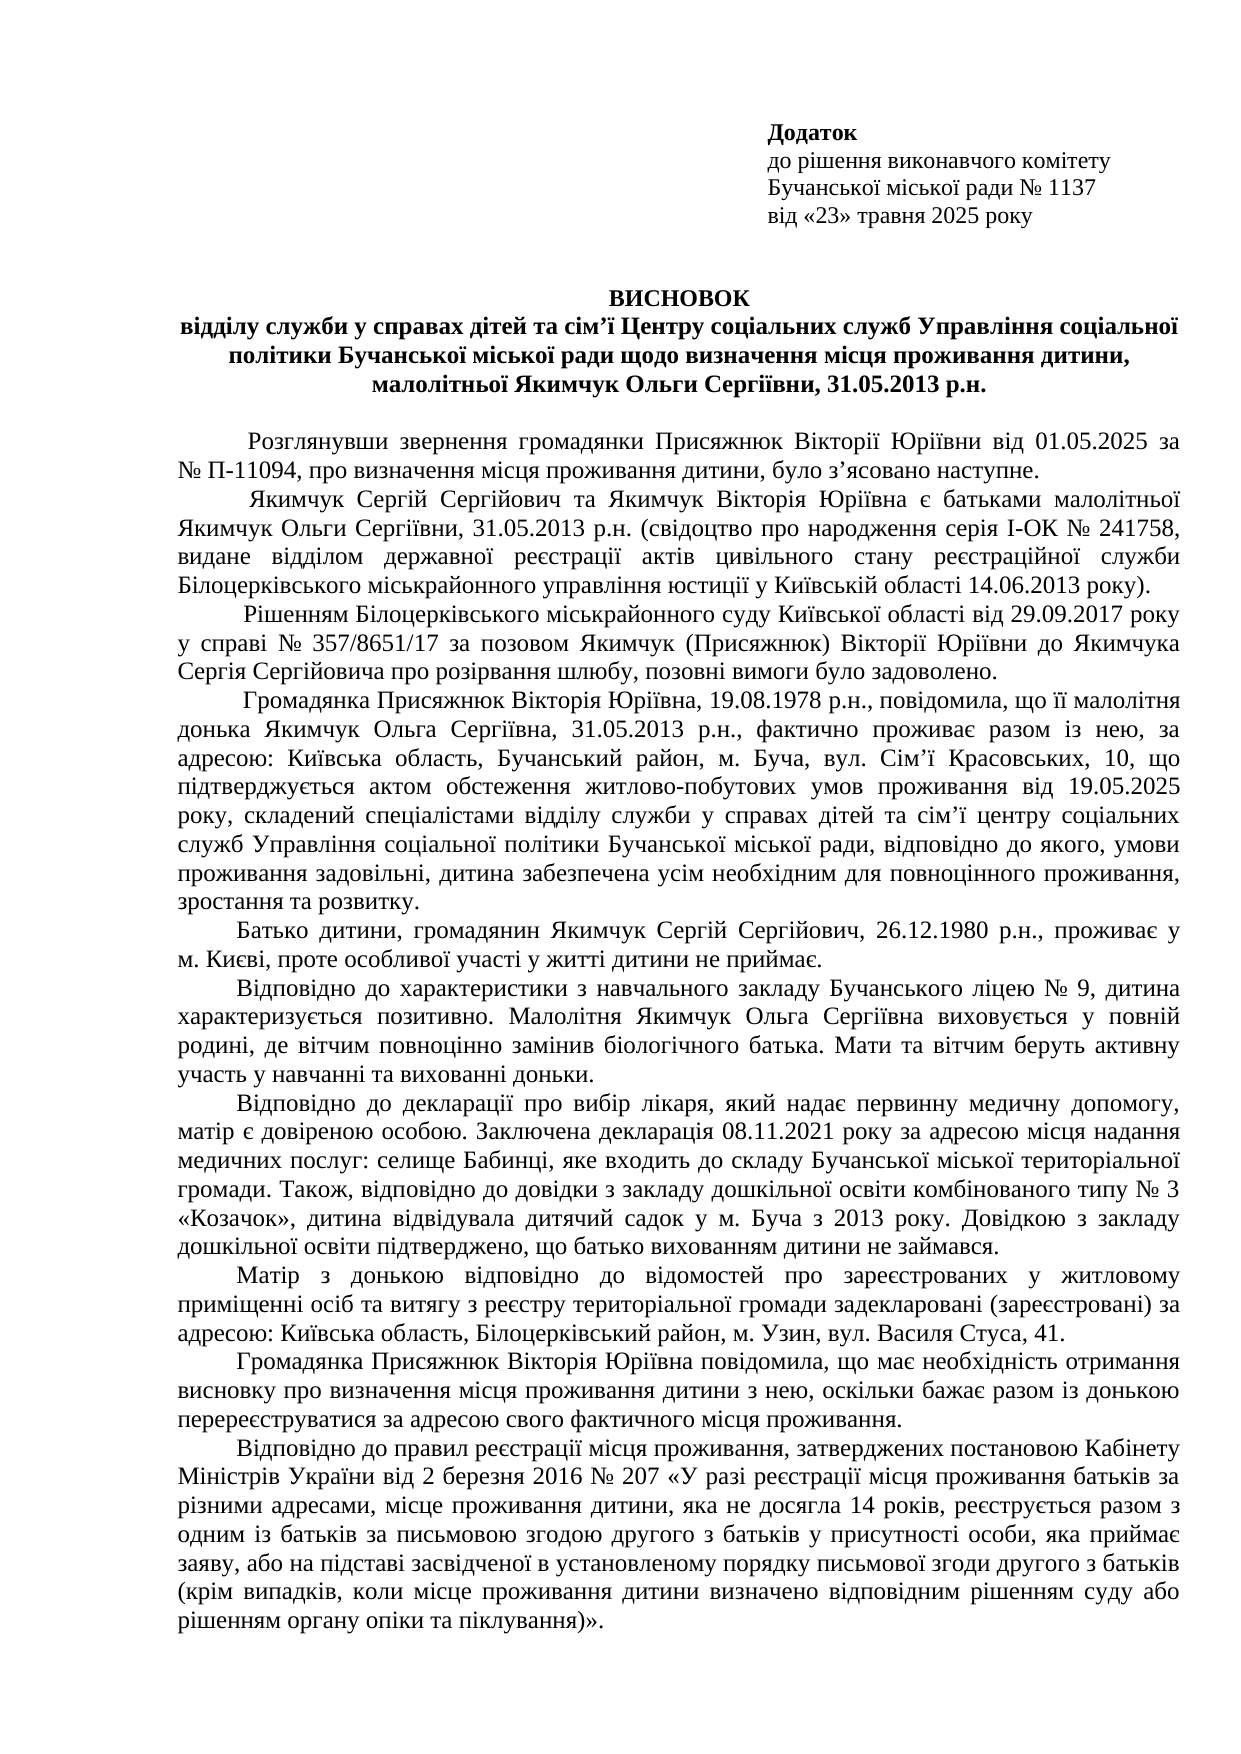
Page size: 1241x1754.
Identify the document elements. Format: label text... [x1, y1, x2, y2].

text Розглянувши звернення громадянки Присяжнюк Вікторії Юріївни від 01.05.2025 за № П-11094, про визначення місця проживання дитини, було з’ясовано наступне. [177, 426, 1181, 484]
text Якимчук Сергій Сергійович та Якимчук Вікторія Юріївна є батьками малолітньої Якимчук Ольги Сергіївни, 31.05.2013 р.н. (свідоцтво про народження серія І-ОК № 241758, видане відділом державної реєстрації актів цивільного стану реєстраційної служби Білоцерківського міськрайонного управління юстиції у Київській області 14.06.2013 року). [177, 484, 1181, 599]
text Матір з донькою відповідно до відомостей про зареєстрованих у житловому приміщенні осіб та витягу з реєстру територіальної громади задекларовані (зареєстровані) за адресою: Київська область, Білоцерківський район, м. Узин, вул. Василя Стуса, 41. [177, 1260, 1181, 1346]
text до рішення виконавчого комітету [767, 146, 1181, 173]
text Додаток [767, 118, 1181, 146]
text Бучанської міської ради № 1137 [767, 173, 1238, 201]
text ВИСНОВОК [177, 284, 1181, 311]
text Батько дитини, громадянин Якимчук Сергій Сергійович, 26.12.1980 р.н., проживає у м. Києві, проте особливої участі у житті дитини не приймає. [177, 915, 1181, 973]
text Відповідно до характеристики з навчального закладу Бучанського ліцею № 9, дитина характеризується позитивно. Малолітня Якимчук Ольга Сергіївна виховується у повній родині, де вітчим повноцінно замінив біологічного батька. Мати та вітчим беруть активну участь у навчанні та вихованні доньки. [177, 973, 1181, 1088]
text від «23» травня 2025 року [767, 201, 1181, 228]
text відділу служби у справах дітей та сім’ї Центру соціальних служб Управління соціальної політики Бучанської міської ради щодо визначення місця проживання дитини, малолітньої Якимчук Ольги Сергіївни, 31.05.2013 р.н. [177, 311, 1181, 398]
text Відповідно до правил реєстрації місця проживання, затверджених постановою Кабінету Міністрів України від 2 березня 2016 № 207 «У разі реєстрації місця проживання батьків за різними адресами, місце проживання дитини, яка не досягла 14 років, реєструється разом з одним із батьків за письмовою згодою другого з батьків у присутності особи, яка приймає заяву, або на підставі засвідченої в установленому порядку письмової згоди другого з батьків (крім випадків, коли місце проживання дитини визначено відповідним рішенням суду або рішенням органу опіки та піклування)». [177, 1433, 1181, 1634]
text Громадянка Присяжнюк Вікторія Юріївна повідомила, що має необхідність отримання висновку про визначення місця проживання дитини з нею, оскільки бажає разом із донькою перереєструватися за адресою свого фактичного місця проживання. [177, 1346, 1181, 1433]
text Рішенням Білоцерківського міськрайонного суду Київської області від 29.09.2017 року у справі № 357/8651/17 за позовом Якимчук (Присяжнюк) Вікторії Юріївни до Якимчука Сергія Сергійовича про розірвання шлюбу, позовні вимоги було задоволено. [177, 599, 1181, 685]
text Відповідно до декларації про вибір лікаря, який надає первинну медичну допомогу, матір є довіреною особою. Заключена декларація 08.11.2021 року за адресою місця надання медичних послуг: селище Бабинці, яке входить до складу Бучанської міської територіальної громади. Також, відповідно до довідки з закладу дошкільної освіти комбінованого типу № 3 «Козачок», дитина відвідувала дитячий садок у м. Буча з 2013 року. Довідкою з закладу дошкільної освіти підтверджено, що батько вихованням дитини не займався. [177, 1088, 1181, 1260]
text Громадянка Присяжнюк Вікторія Юріївна, 19.08.1978 р.н., повідомила, що її малолітня донька Якимчук Ольга Сергіївна, 31.05.2013 р.н., фактично проживає разом із нею, за адресою: Київська область, Бучанський район, м. Буча, вул. Сім’ї Красовських, 10, що підтверджується актом обстеження житлово-побутових умов проживання від 19.05.2025 року, складений спеціалістами відділу служби у справах дітей та сім’ї центру соціальних служб Управління соціальної політики Бучанської міської ради, відповідно до якого, умови проживання задовільні, дитина забезпечена усім необхідним для повноцінного проживання, зростання та розвитку. [177, 685, 1181, 915]
